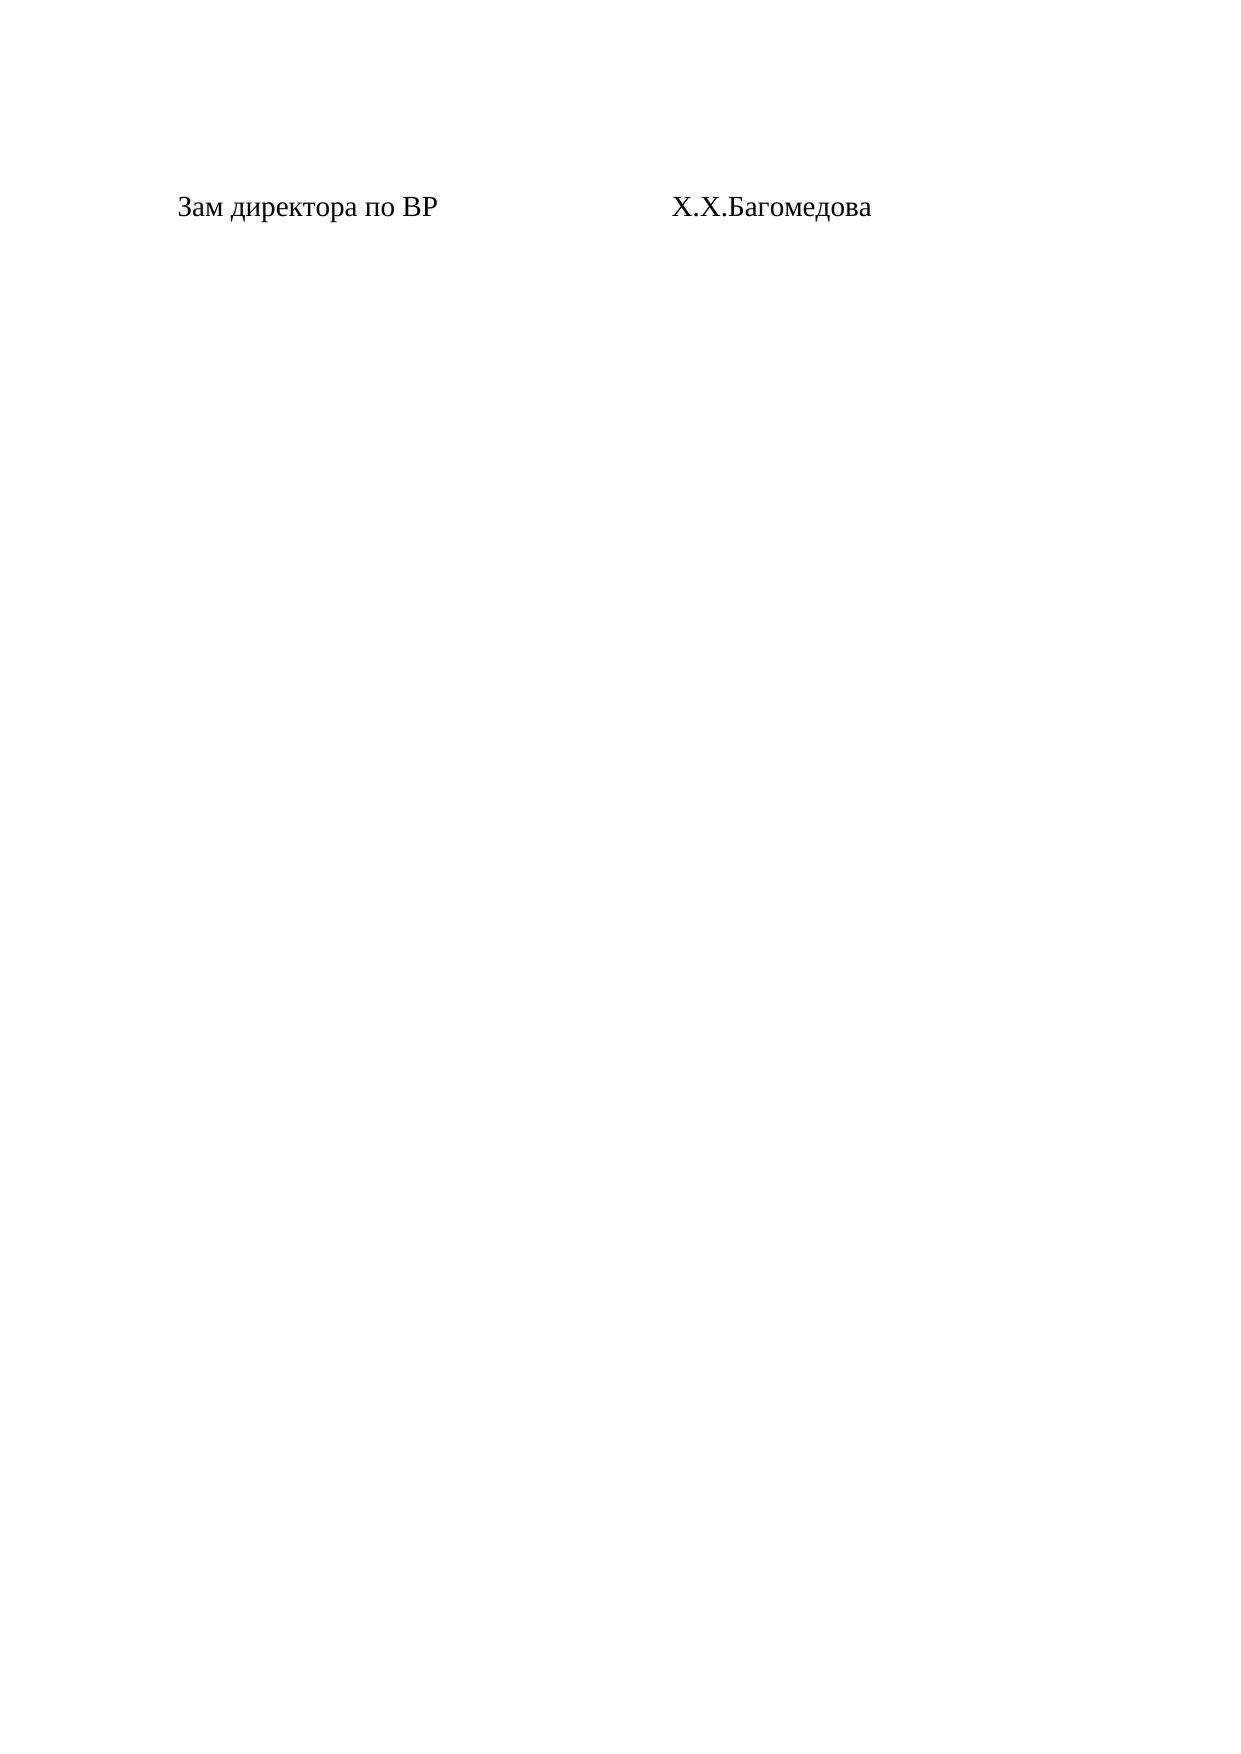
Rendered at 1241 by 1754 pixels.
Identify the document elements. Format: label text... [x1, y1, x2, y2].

text Зам директора по ВР Х.Х.Багомедова [177, 189, 1152, 223]
